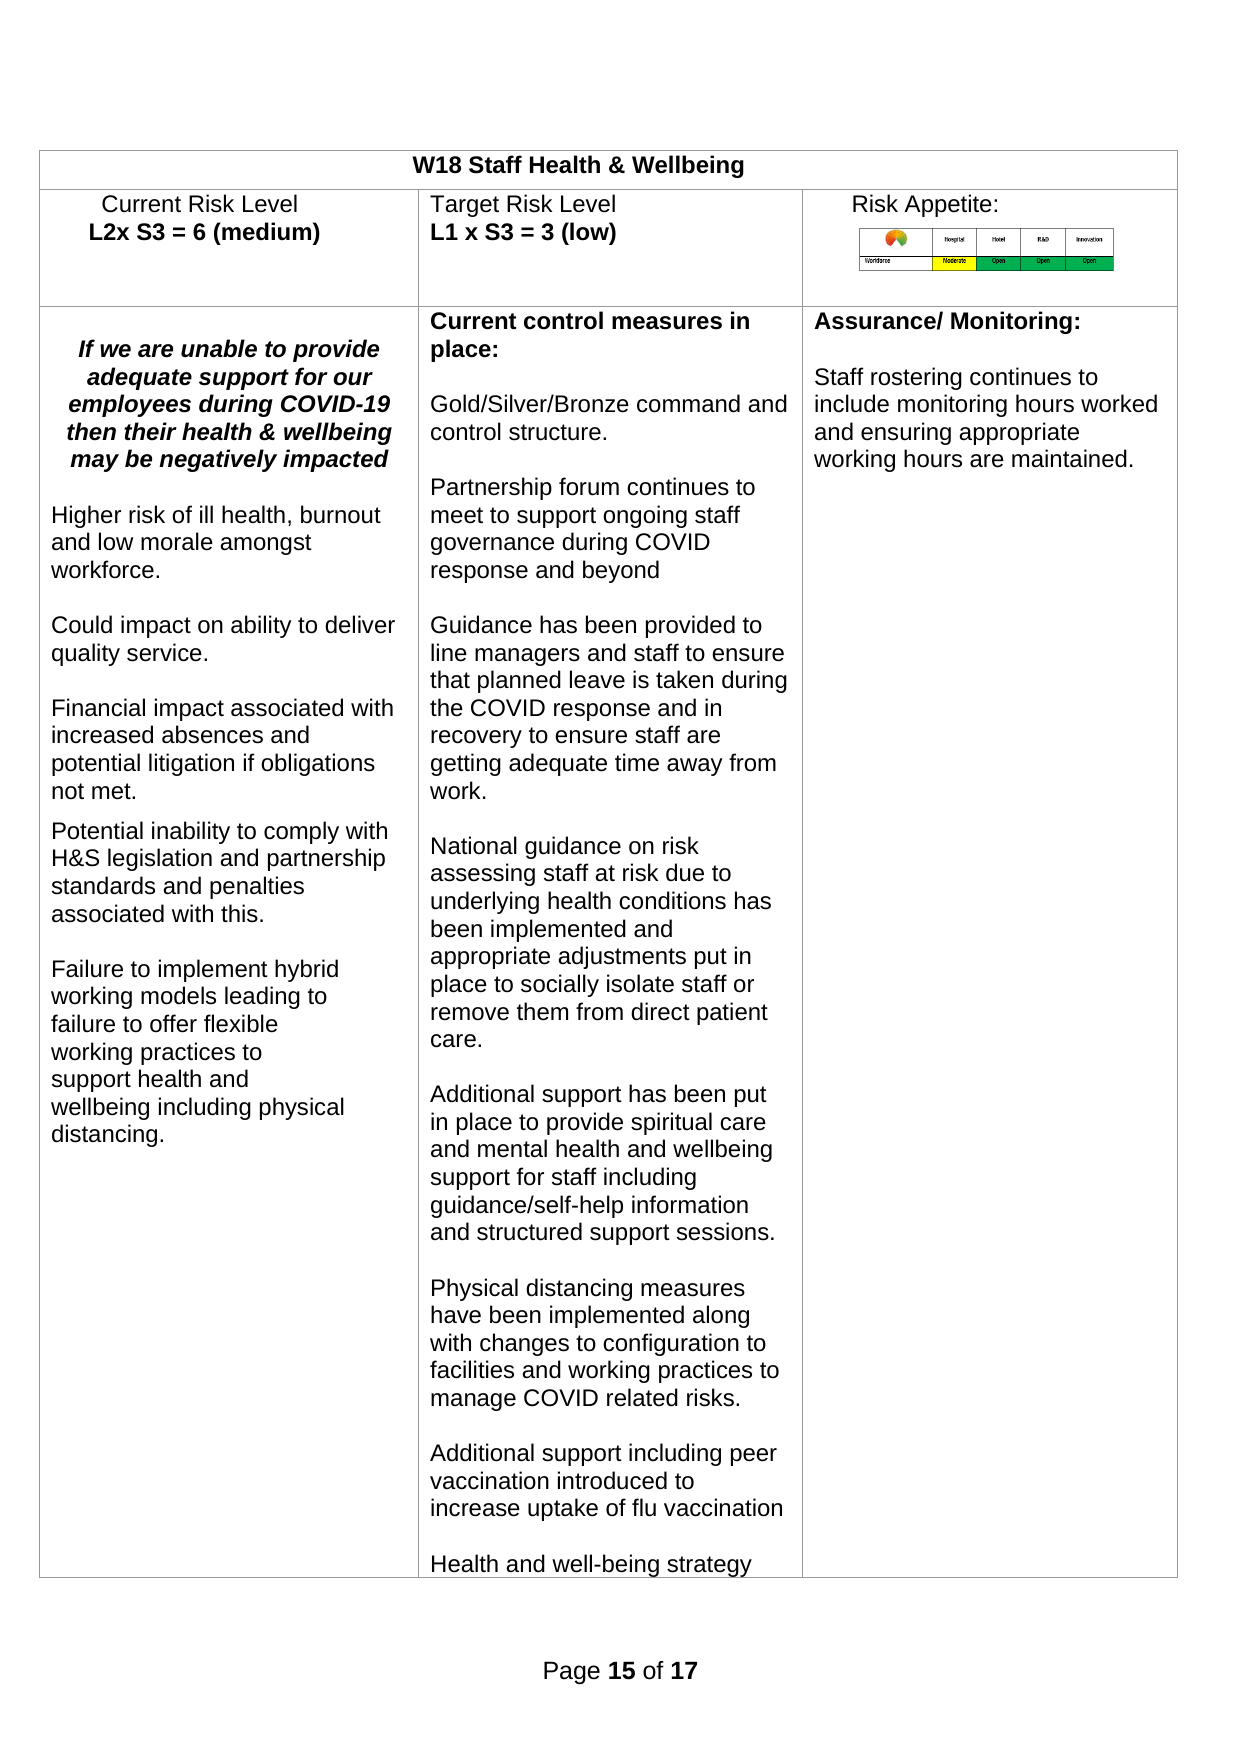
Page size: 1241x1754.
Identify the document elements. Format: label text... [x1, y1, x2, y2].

table_cell Current Risk Level L2x S3 = 6 (medium) [40, 190, 418, 306]
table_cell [40, 307, 418, 1577]
table_cell Target Risk Level L1 x S3 = 3 (low) [419, 190, 802, 306]
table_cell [803, 307, 1177, 1577]
table_header W18 Staff Health & Wellbeing [40, 151, 1177, 189]
picture [851, 217, 1120, 277]
table_cell Risk Appetite: [803, 190, 1177, 306]
